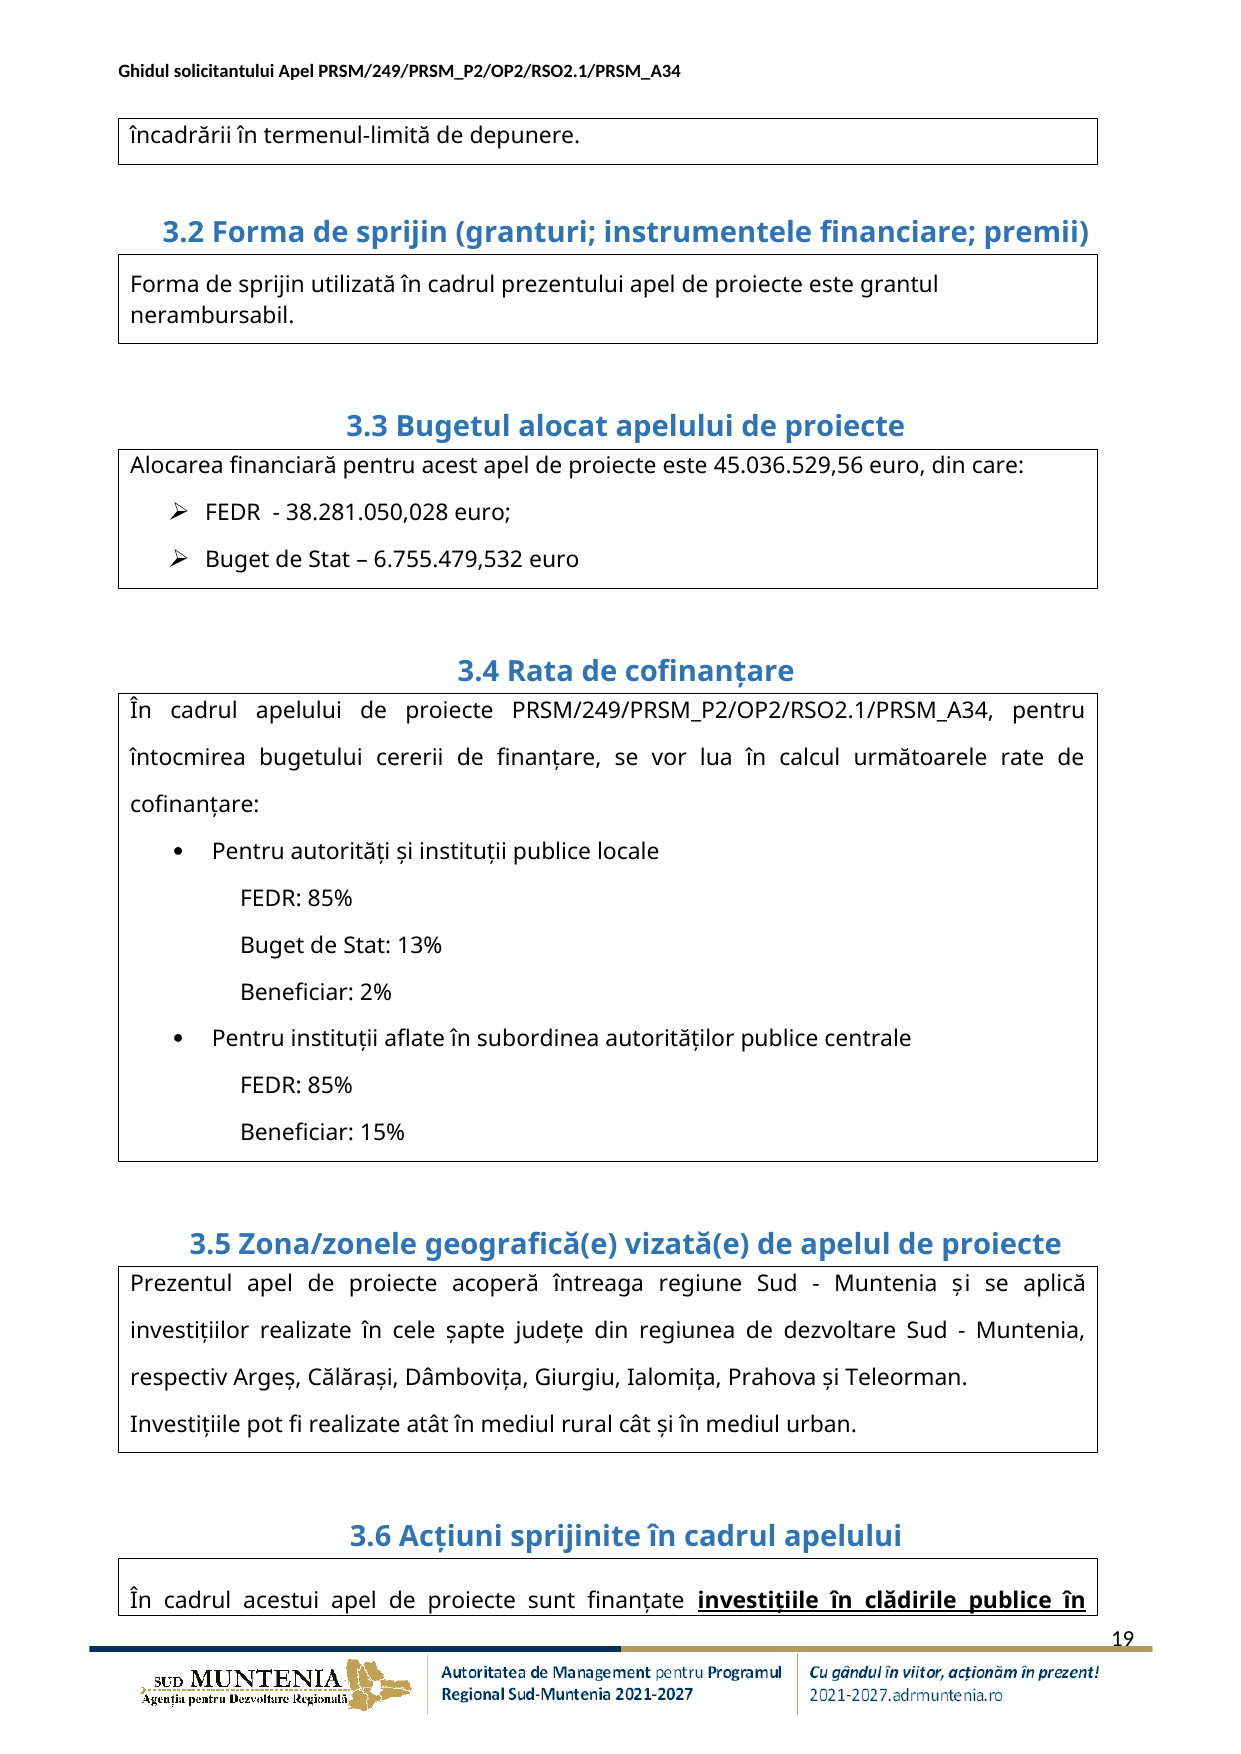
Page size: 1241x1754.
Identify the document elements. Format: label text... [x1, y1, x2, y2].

table_header În cadrul apelului de proiecte PRSM/249/PRSM_P2/OP2/RSO2.1/PRSM_A34, pentru întocmirea bugetului cererii de finanțare, se vor lua în calcul următoarele rate de cofinanțare: Pentru autorități și instituții publice locale FEDR: 85% Buget de Stat: 13% Beneficiar: 2% Pentru instituții aflate în subordinea autorităților publice centrale FEDR: 85% Beneficiar: 15% [119, 694, 1097, 1161]
table_header Prezentul apel de proiecte acoperă întreaga regiune Sud - Muntenia și se aplică investițiilor realizate în cele șapte județe din regiunea de dezvoltare Sud - Muntenia, respectiv Argeș, Călărași, Dâmbovița, Giurgiu, Ialomița, Prahova și Teleorman. Investițiile pot fi realizate atât în mediul rural cât și în mediul urban. [119, 1267, 1097, 1452]
table_header Alocarea financiară pentru acest apel de proiecte este 45.036.529,56 euro, din care: FEDR - 38.281.050,028 euro; Buget de Stat – 6.755.479,532 euro [119, 450, 1097, 588]
picture [89, 1646, 1153, 1715]
subtitle 3.4 Rata de cofinanțare [118, 650, 1134, 690]
table_header Forma de sprijin utilizată în cadrul prezentului apel de proiecte este grantul nerambursabil. [119, 255, 1097, 343]
subtitle 3.5 Zona/zonele geografică(e) vizată(e) de apelul de proiecte [118, 1223, 1134, 1263]
subtitle 3.3 Bugetul alocat apelului de proiecte [118, 406, 1134, 445]
subtitle 3.6 Acțiuni sprijinite în cadrul apelului [118, 1515, 1134, 1555]
subtitle 3.2 Forma de sprijin (granturi; instrumentele financiare; premii) [118, 211, 1134, 251]
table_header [119, 1559, 1097, 1615]
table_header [119, 119, 1097, 163]
